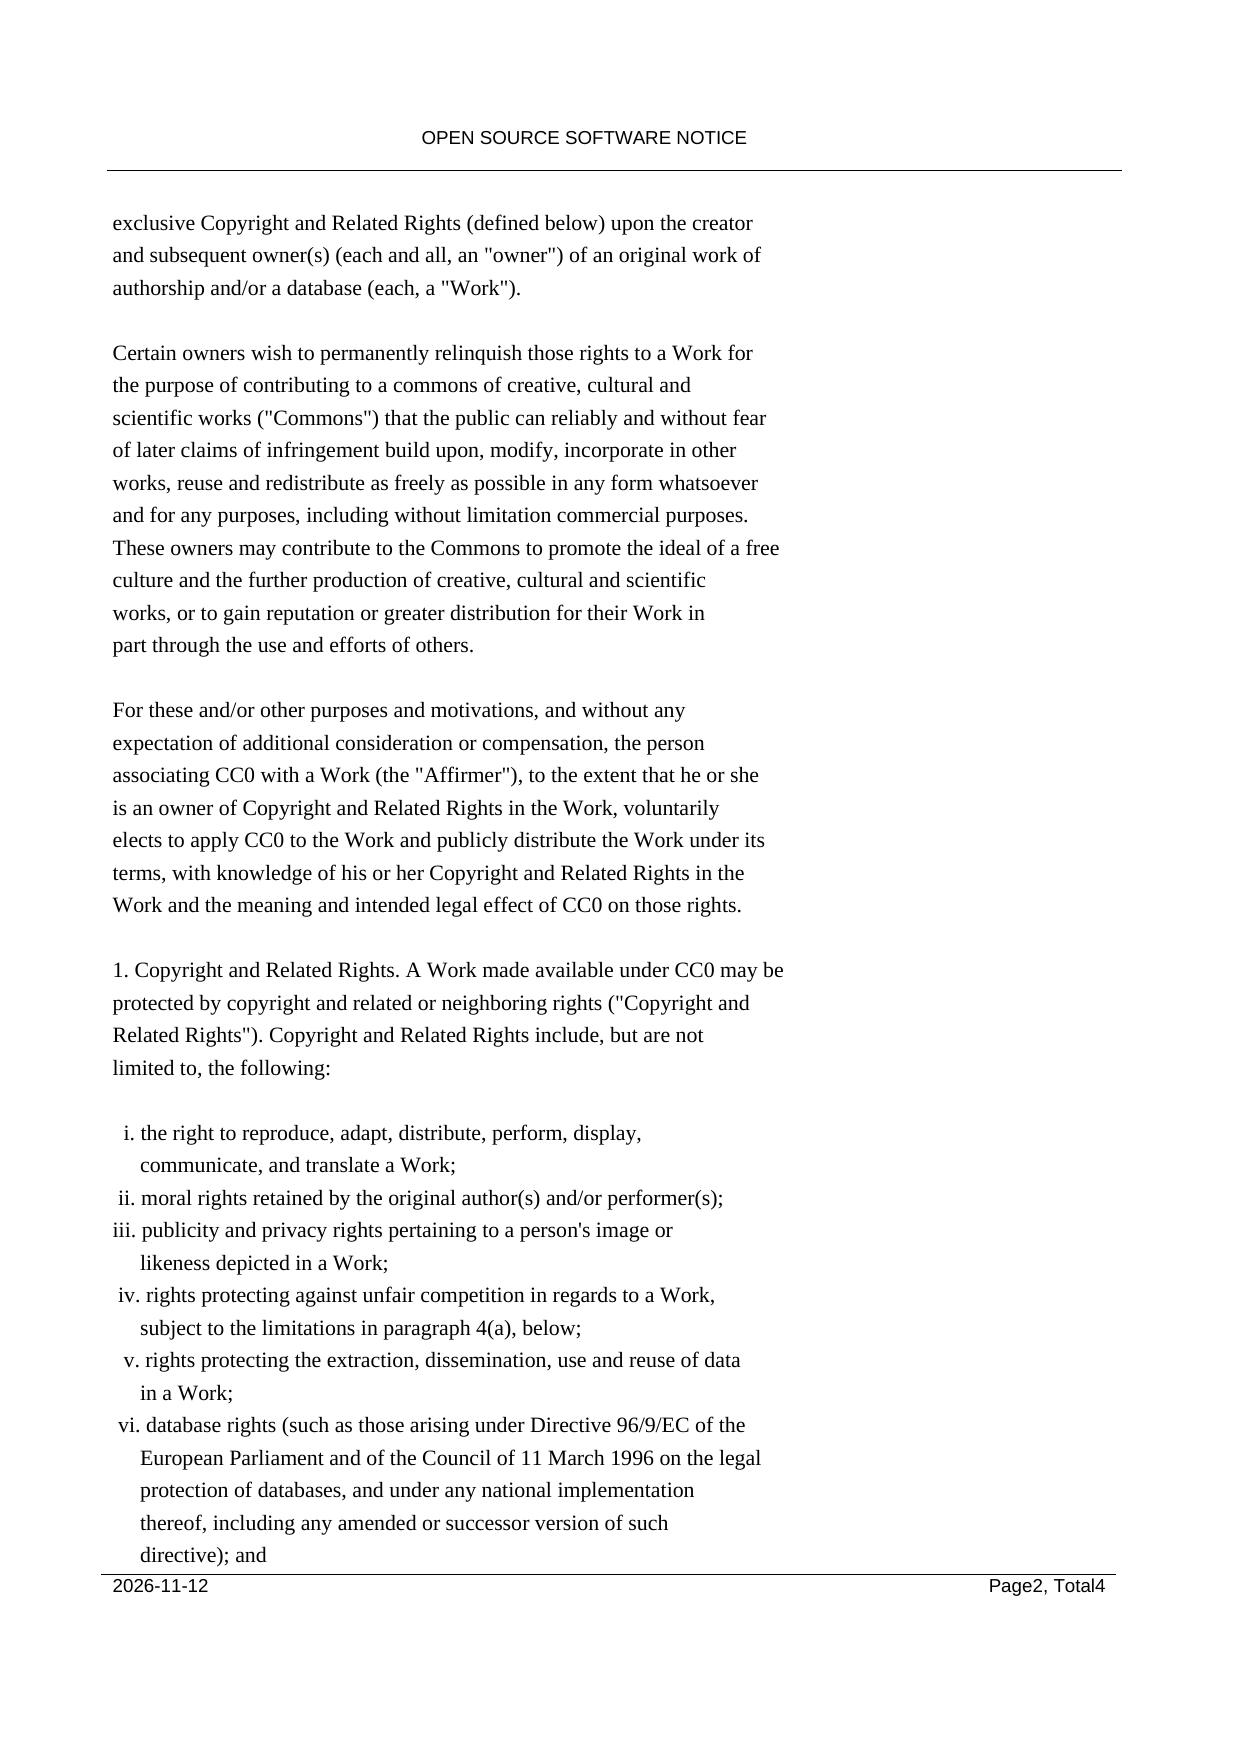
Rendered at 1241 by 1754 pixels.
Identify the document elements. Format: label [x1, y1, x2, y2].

text [112, 206, 1128, 1571]
